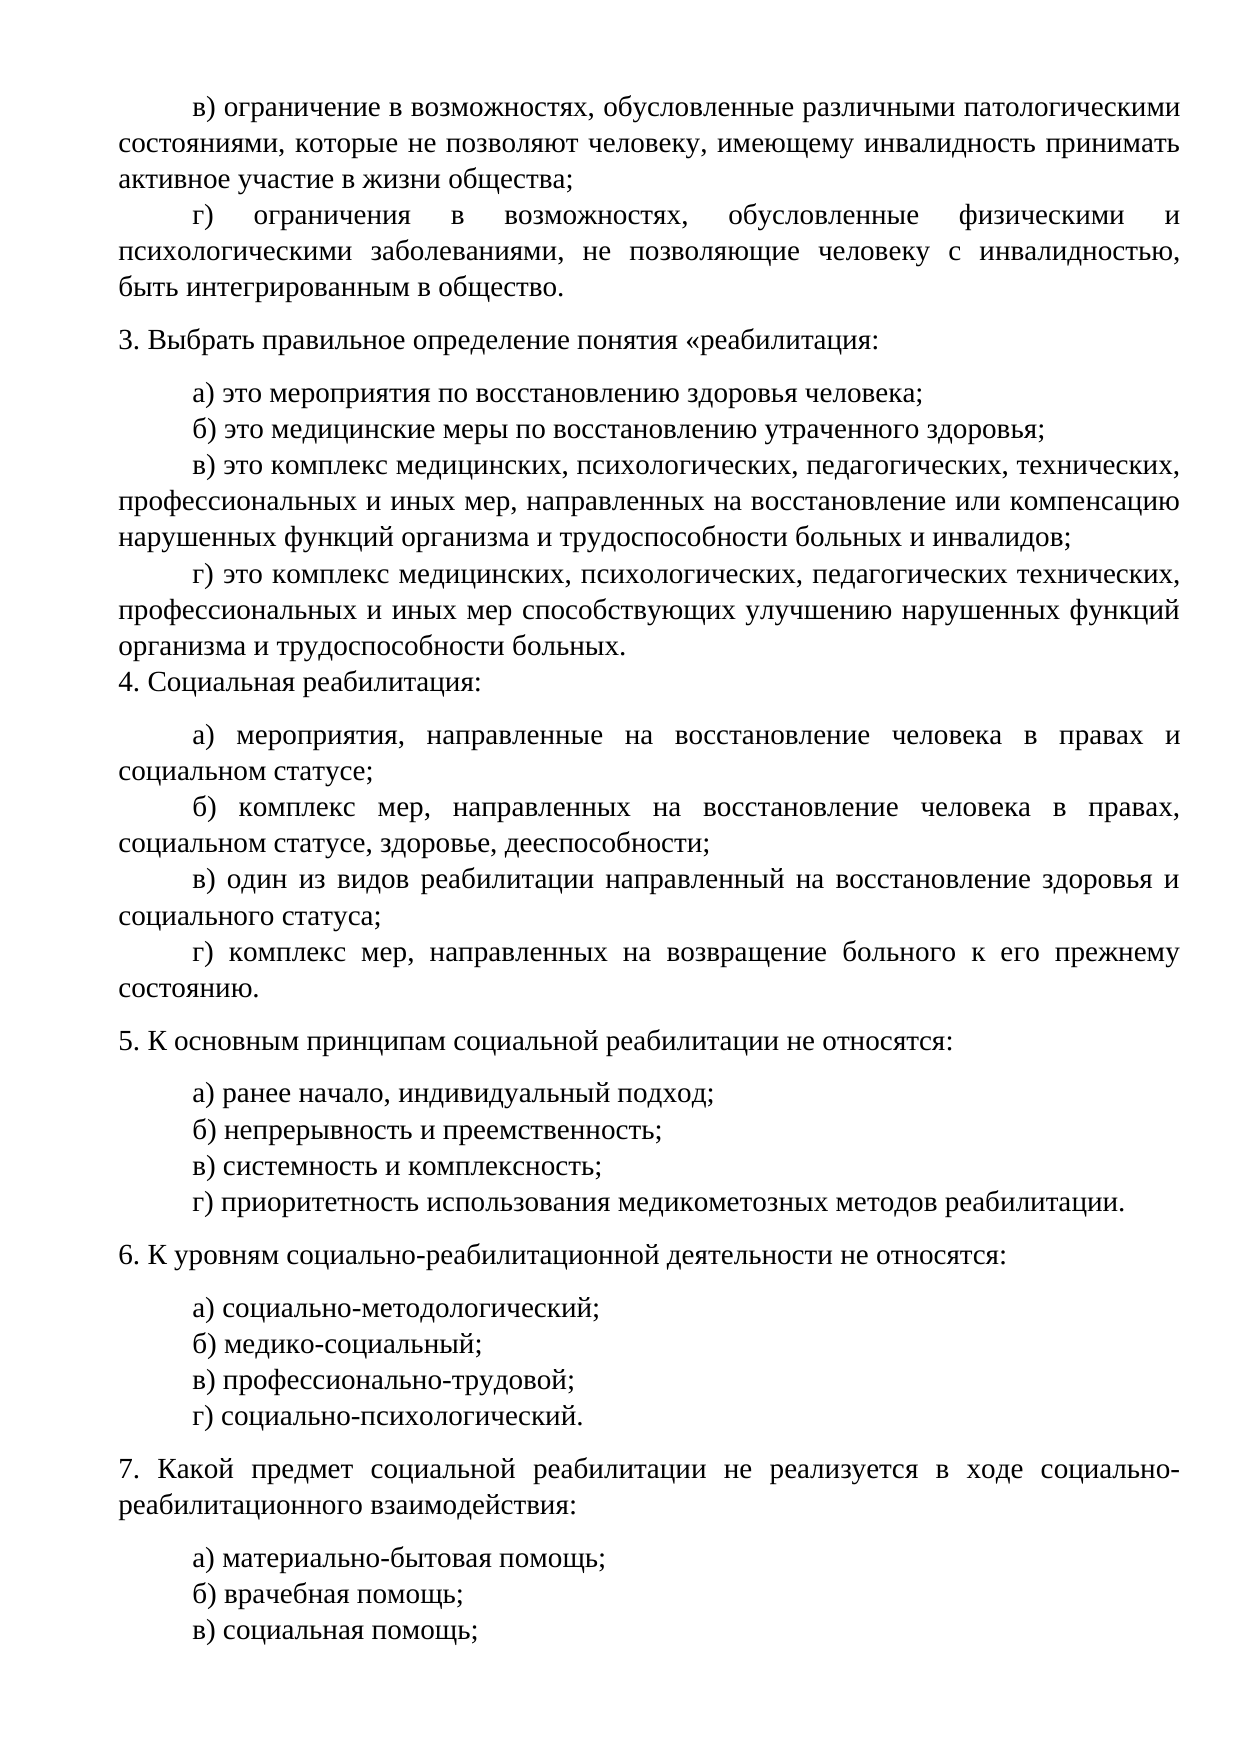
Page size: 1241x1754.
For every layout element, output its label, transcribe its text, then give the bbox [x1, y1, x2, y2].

text в) профессионально-трудовой; [118, 1362, 1181, 1396]
text а) социально-методологический; [118, 1290, 1181, 1323]
text а) это мероприятия по восстановлению здоровья человека; [118, 375, 1181, 408]
text в) системность и комплексность; [118, 1148, 1181, 1181]
text б) медико-социальный; [118, 1326, 1181, 1359]
text в) один из видов реабилитации направленный на восстановление здоровья и социального статуса; [118, 862, 1181, 931]
text а) ранее начало, индивидуальный подход; [118, 1076, 1181, 1109]
text 4. Социальная реабилитация: [118, 664, 1181, 698]
text г) приоритетность использования медикометозных методов реабилитации. [118, 1184, 1181, 1218]
text в) это комплекс медицинских, психологических, педагогических, технических, профессиональных и иных мер, направленных на восстановление или компенсацию нарушенных функций организма и трудоспособности больных и инвалидов; [118, 447, 1181, 553]
text г) социально-психологический. [118, 1398, 1181, 1432]
text б) врачебная помощь; [118, 1576, 1181, 1609]
text а) материально-бытовая помощь; [118, 1540, 1181, 1573]
text в) социальная помощь; [118, 1612, 1181, 1646]
text 6. К уровням социально-реабилитационной деятельности не относятся: [118, 1237, 1181, 1270]
text а) мероприятия, направленные на восстановление человека в правах и социальном статусе; [118, 717, 1181, 787]
text г) ограничения в возможностях, обусловленные физическими и психологическими заболеваниями, не позволяющие человеку с инвалидностью, быть интегрированным в общество. [118, 197, 1181, 303]
text б) комплекс мер, направленных на восстановление человека в правах, социальном статусе, здоровье, дееспособности; [118, 789, 1181, 859]
text в) ограничение в возможностях, обусловленные различными патологическими состояниями, которые не позволяют человеку, имеющему инвалидность принимать активное участие в жизни общества; [118, 89, 1181, 194]
text 5. К основным принципам социальной реабилитации не относятся: [118, 1023, 1181, 1056]
text б) непрерывность и преемственность; [118, 1112, 1181, 1145]
text 7. Какой предмет социальной реабилитации не реализуется в ходе социально-реабилитационного взаимодействия: [118, 1451, 1181, 1521]
text г) это комплекс медицинских, психологических, педагогических технических, профессиональных и иных мер способствующих улучшению нарушенных функций организма и трудоспособности больных. [118, 556, 1181, 662]
text б) это медицинские меры по восстановлению утраченного здоровья; [118, 411, 1181, 445]
text г) комплекс мер, направленных на возвращение больного к его прежнему состоянию. [118, 934, 1181, 1003]
text 3. Выбрать правильное определение понятия «реабилитация: [118, 322, 1181, 356]
